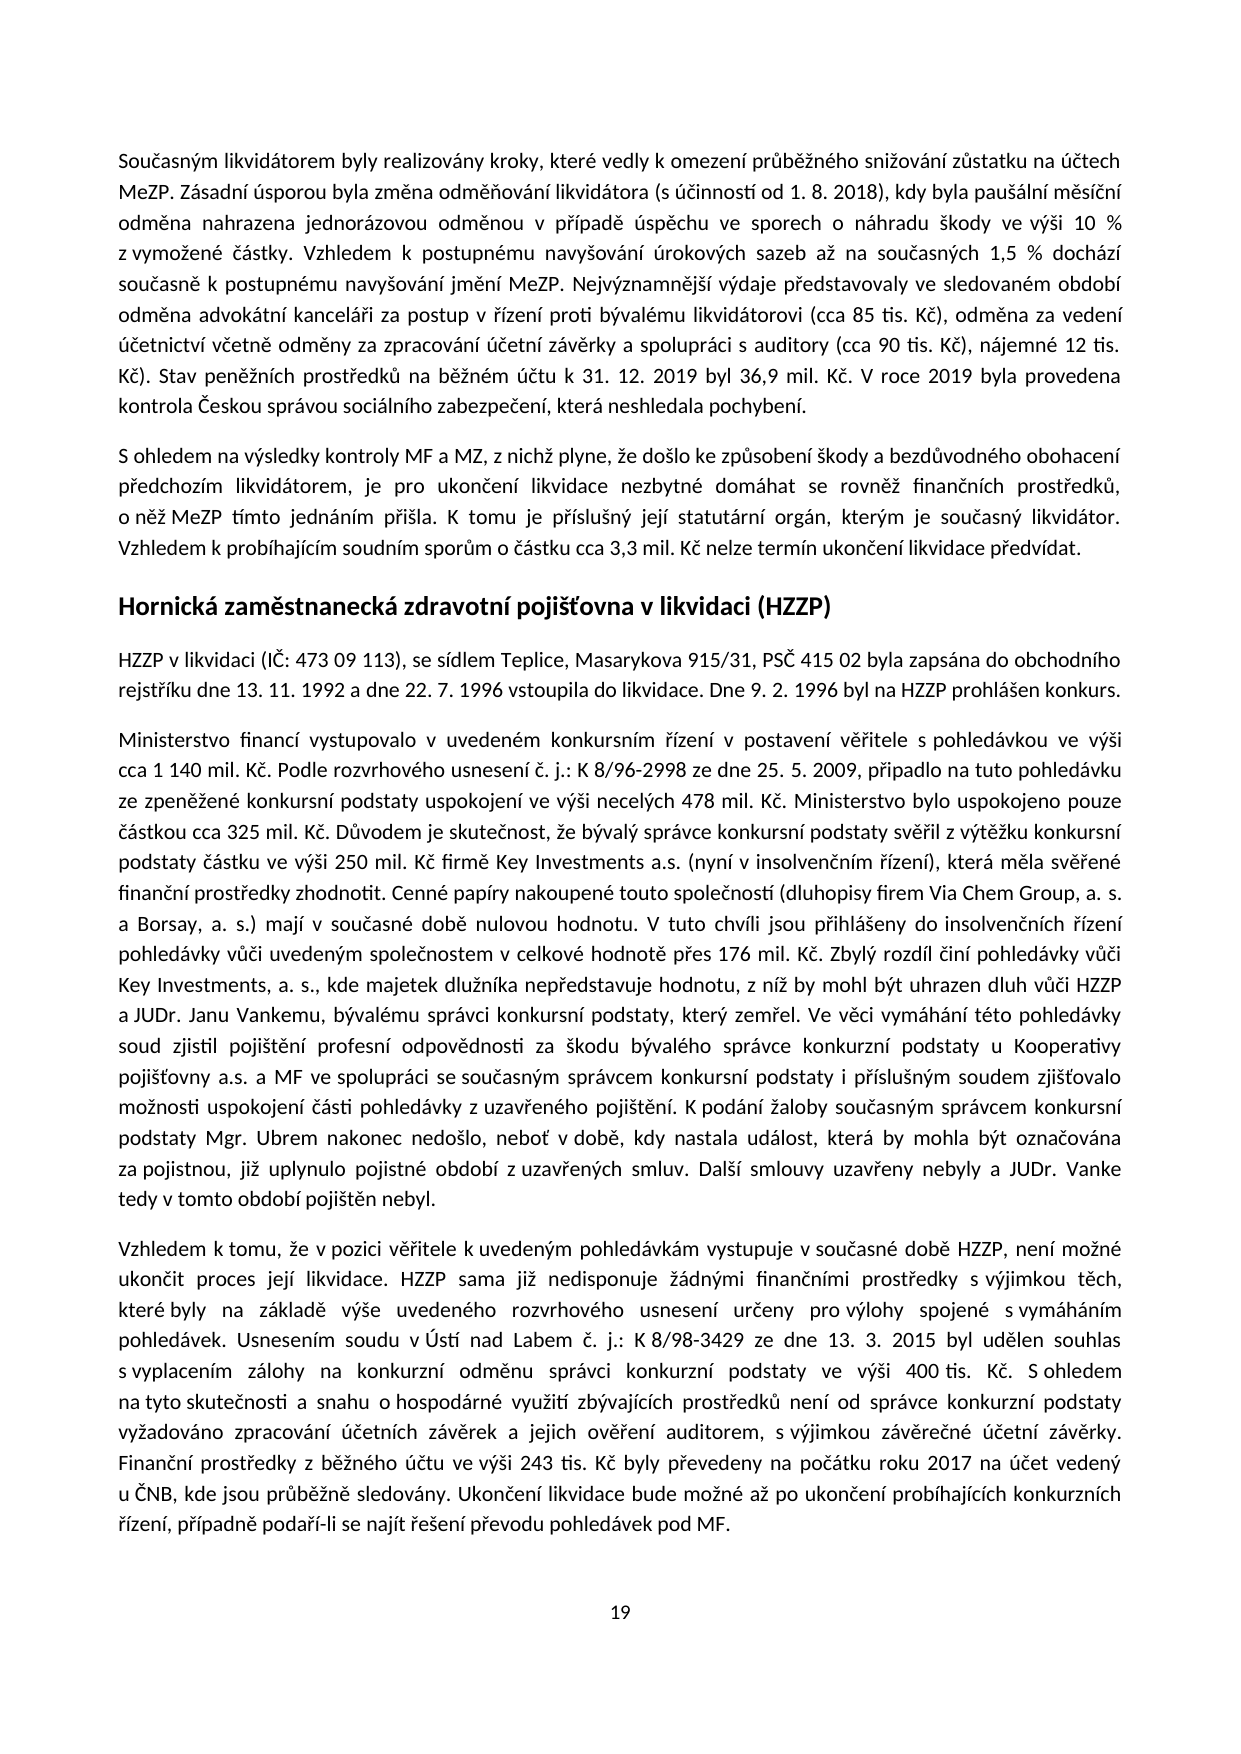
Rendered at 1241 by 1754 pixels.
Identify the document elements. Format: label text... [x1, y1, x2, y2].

text HZZP v likvidaci (IČ: 473 09 113), se sídlem Teplice, Masarykova 915/31, PSČ 415 02 byla zapsána do obchodního rejstříku dne 13. 11. 1992 a dne 22. 7. 1996 vstoupila do likvidace. Dne 9. 2. 1996 byl na HZZP prohlášen konkurs. [118, 646, 1122, 703]
text Ministerstvo financí vystupovalo v uvedeném konkursním řízení v postavení věřitele s pohledávkou ve výši cca 1 140 mil. Kč. Podle rozvrhového usnesení č. j.: K 8/96-2998 ze dne 25. 5. 2009, připadlo na tuto pohledávku ze zpeněžené konkursní podstaty uspokojení ve výši necelých 478 mil. Kč. Ministerstvo bylo uspokojeno pouze částkou cca 325 mil. Kč. Důvodem je skutečnost, že bývalý správce konkursní podstaty svěřil z výtěžku konkursní podstaty částku ve výši 250 mil. Kč firmě Key Investments a.s. (nyní v insolvenčním řízení), která měla svěřené finanční prostředky zhodnotit. Cenné papíry nakoupené touto společností (dluhopisy firem Via Chem Group, a. s. a Borsay, a. s.) mají v současné době nulovou hodnotu. V tuto chvíli jsou přihlášeny do insolvenčních řízení pohledávky vůči uvedeným společnostem v celkové hodnotě přes 176 mil. Kč. Zbylý rozdíl činí pohledávky vůči Key Investments, a. s., kde majetek dlužníka nepředstavuje hodnotu, z níž by mohl být uhrazen dluh vůči HZZP a JUDr. Janu Vankemu, bývalému správci konkursní podstaty, který zemřel. Ve věci vymáhání této pohledávky soud zjistil pojištění profesní odpovědnosti za škodu bývalého správce konkurzní podstaty u Kooperativy pojišťovny a.s. a MF ve spolupráci se současným správcem konkursní podstaty i příslušným soudem zjišťovalo možnosti uspokojení části pohledávky z uzavřeného pojištění. K podání žaloby současným správcem konkursní podstaty Mgr. Ubrem nakonec nedošlo, neboť v době, kdy nastala událost, která by mohla být označována za pojistnou, již uplynulo pojistné období z uzavřených smluv. Další smlouvy uzavřeny nebyly a JUDr. Vanke tedy v tomto období pojištěn nebyl. [118, 726, 1122, 1212]
text S ohledem na výsledky kontroly MF a MZ, z nichž plyne, že došlo ke způsobení škody a bezdůvodného obohacení předchozím likvidátorem, je pro ukončení likvidace nezbytné domáhat se rovněž finančních prostředků, o něž MeZP tímto jednáním přišla. K tomu je příslušný její statutární orgán, kterým je současný likvidátor. Vzhledem k probíhajícím soudním sporům o částku cca 3,3 mil. Kč nelze termín ukončení likvidace předvídat. [118, 442, 1122, 561]
text Současným likvidátorem byly realizovány kroky, které vedly k omezení průběžného snižování zůstatku na účtech MeZP. Zásadní úsporou byla změna odměňování likvidátora (s účinností od 1. 8. 2018), kdy byla paušální měsíční odměna nahrazena jednorázovou odměnou v případě úspěchu ve sporech o náhradu škody ve výši 10 % z vymožené částky. Vzhledem k postupnému navyšování úrokových sazeb až na současných 1,5 % dochází současně k postupnému navyšování jmění MeZP. Nejvýznamnější výdaje představovaly ve sledovaném období odměna advokátní kanceláři za postup v řízení proti bývalému likvidátorovi (cca 85 tis. Kč), odměna za vedení účetnictví včetně odměny za zpracování účetní závěrky a spolupráci s auditory (cca 90 tis. Kč), nájemné 12 tis. Kč). Stav peněžních prostředků na běžném účtu k 31. 12. 2019 byl 36,9 mil. Kč. V roce 2019 byla provedena kontrola Českou správou sociálního zabezpečení, která neshledala pochybení. [118, 148, 1122, 419]
text Hornická zaměstnanecká zdravotní pojišťovna v likvidaci (HZZP) [118, 589, 1122, 623]
text Vzhledem k tomu, že v pozici věřitele k uvedeným pohledávkám vystupuje v současné době HZZP, není možné ukončit proces její likvidace. HZZP sama již nedisponuje žádnými finančními prostředky s výjimkou těch, které byly na základě výše uvedeného rozvrhového usnesení určeny pro výlohy spojené s vymáháním pohledávek. Usnesením soudu v Ústí nad Labem č. j.: K 8/98-3429 ze dne 13. 3. 2015 byl udělen souhlas s vyplacením zálohy na konkurzní odměnu správci konkurzní podstaty ve výši 400 tis. Kč. S ohledem na tyto skutečnosti a snahu o hospodárné využití zbývajících prostředků není od správce konkurzní podstaty vyžadováno zpracování účetních závěrek a jejich ověření auditorem, s výjimkou závěrečné účetní závěrky. Finanční prostředky z běžného účtu ve výši 243 tis. Kč byly převedeny na počátku roku 2017 na účet vedený u ČNB, kde jsou průběžně sledovány. Ukončení likvidace bude možné až po ukončení probíhajících konkurzních řízení, případně podaří-li se najít řešení převodu pohledávek pod MF. [118, 1235, 1122, 1537]
